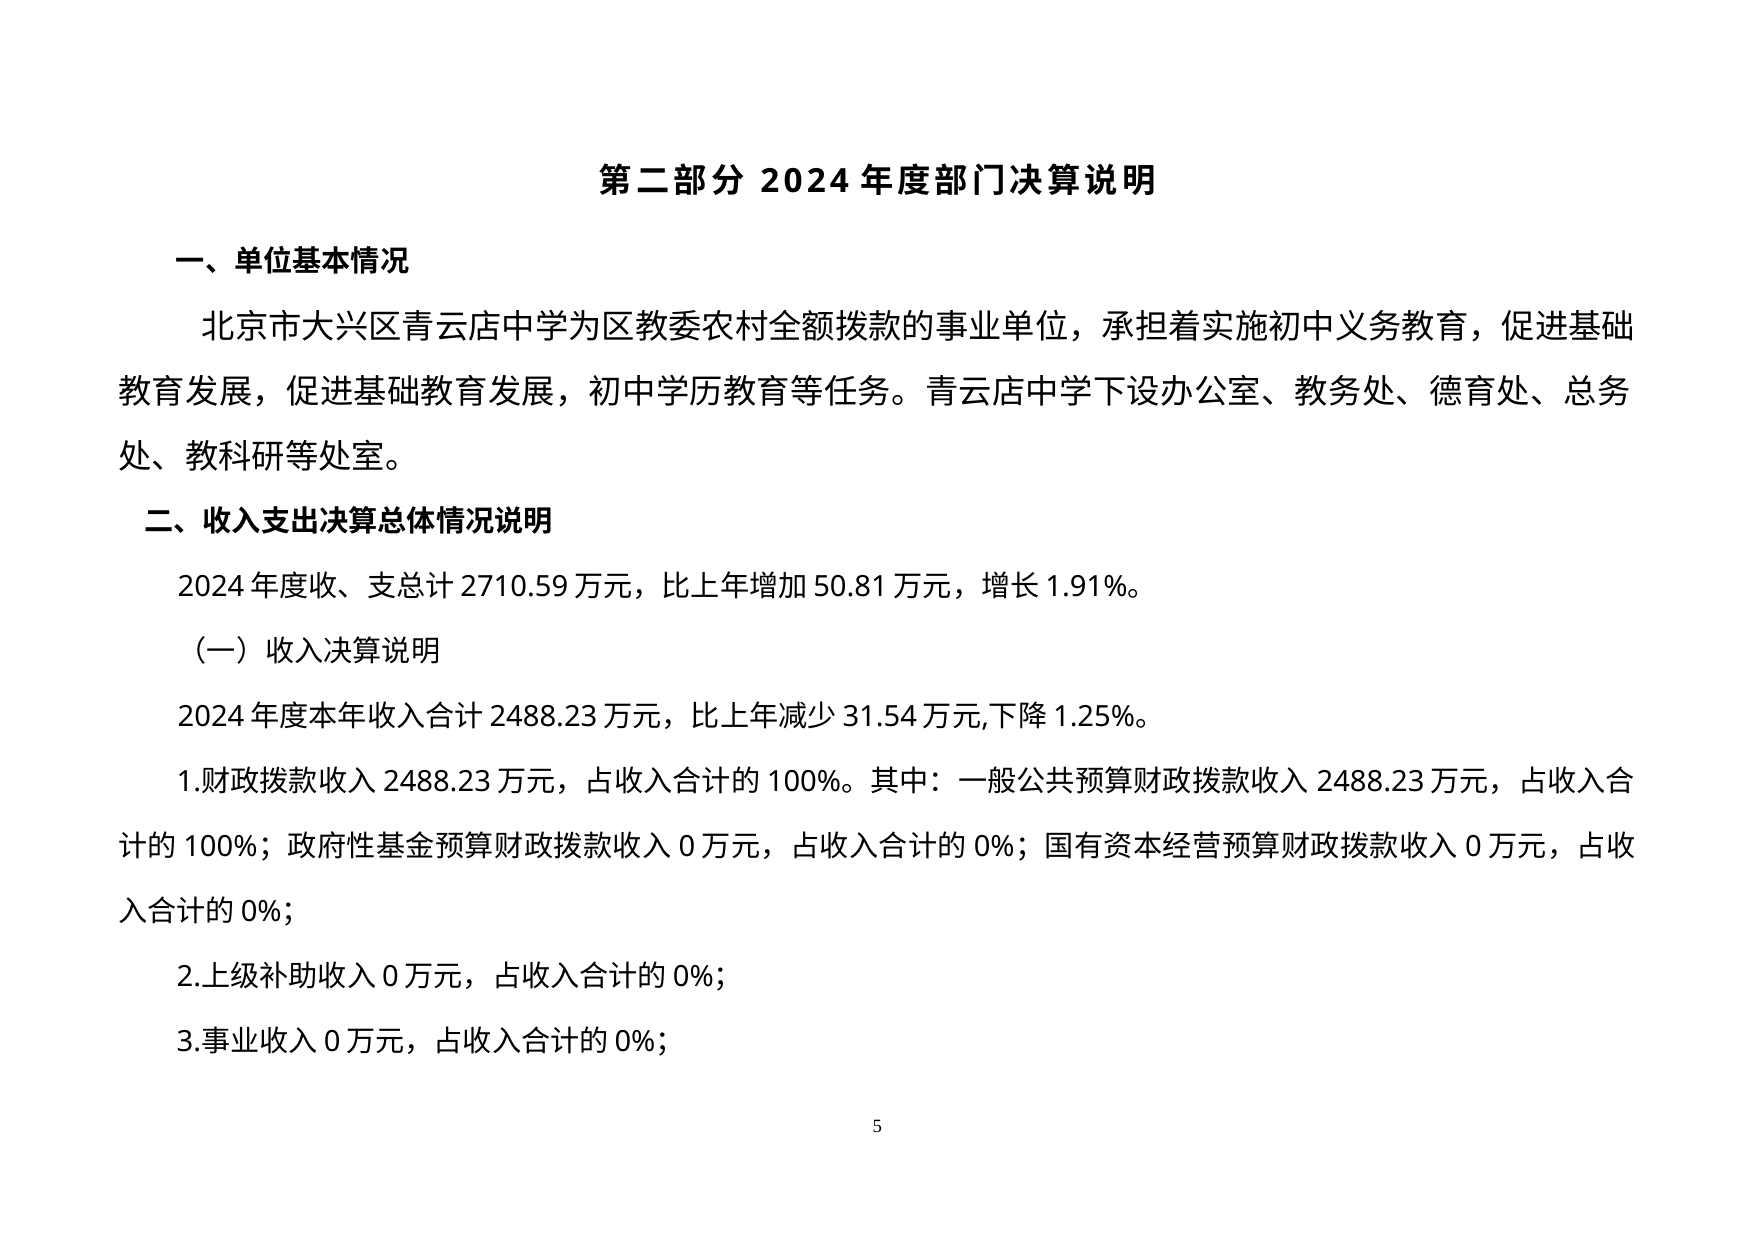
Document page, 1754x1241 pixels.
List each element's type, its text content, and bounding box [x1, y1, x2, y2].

text 第二部分 2024年度部门决算说明 [118, 145, 1636, 210]
text 北京市大兴区青云店中学为区教委农村全额拨款的事业单位，承担着实施初中义务教育，促进基础教育发展，促进基础教育发展，初中学历教育等任务。青云店中学下设办公室、教务处、德育处、总务处、教科研等处室。 [118, 292, 1636, 487]
text 二、收入支出决算总体情况说明 [118, 487, 1636, 552]
text 2024年度本年收入合计2488.23万元，比上年减少31.54万元,下降1.25%。 [118, 682, 1636, 747]
text （一）收入决算说明 [118, 617, 1636, 682]
text 1.财政拨款收入2488.23万元，占收入合计的100%。其中：一般公共预算财政拨款收入2488.23万元，占收入合计的100%；政府性基金预算财政拨款收入0万元，占收入合计的0%；国有资本经营预算财政拨款收入0万元，占收入合计的0%； [118, 747, 1636, 942]
text 一、单位基本情况 [118, 227, 1636, 292]
text 3.事业收入0万元，占收入合计的0%； [118, 1007, 1636, 1072]
text 2.上级补助收入0万元，占收入合计的0%； [118, 942, 1636, 1007]
text 2024年度收、支总计2710.59万元，比上年增加50.81万元，增长1.91%。 [118, 552, 1636, 617]
